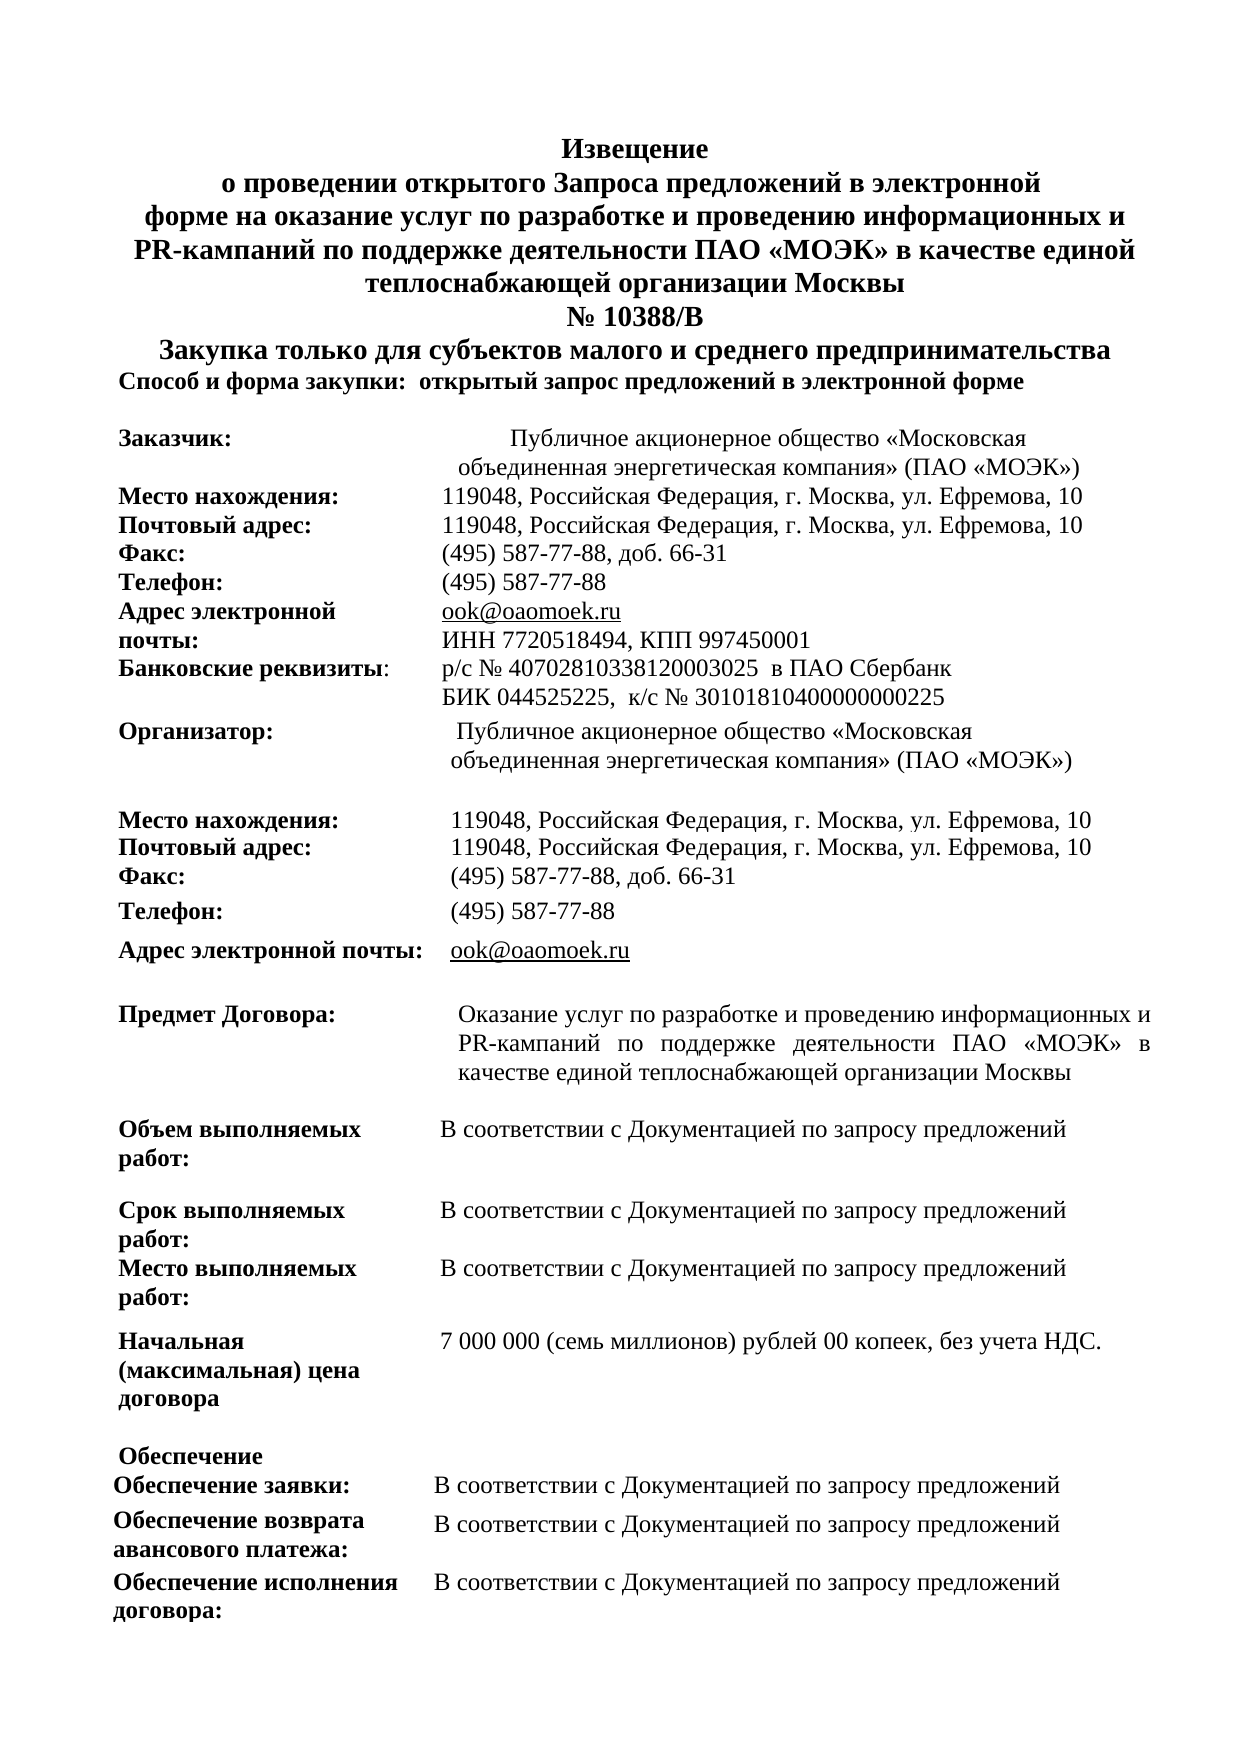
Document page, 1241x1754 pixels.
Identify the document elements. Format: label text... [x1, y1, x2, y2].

table_cell Телефон: [107, 896, 445, 935]
table_header Место нахождения: Почтовый адрес: Факс: Телефон: Адрес электронной почты: Банковские реквизиты: [107, 481, 430, 716]
table_cell 7 000 000 (семь миллионов) рублей 00 копеек, без учета НДС. [429, 1326, 1140, 1412]
table_header Обеспечение заявки: [107, 1470, 422, 1505]
table_cell В соответствии с Документацией по запросу предложений [429, 1195, 1140, 1253]
table_cell Начальная (максимальная) цена договора [107, 1326, 429, 1412]
table_cell (495) 587-77-88, доб. 66-31 [445, 861, 1140, 896]
table_cell 119048, Российская Федерация, г. Москва, ул. Ефремова, 10 [445, 805, 1140, 832]
text № 10388/В [118, 299, 1152, 332]
text Заказчик: Публичное акционерное общество «Московская [118, 423, 1152, 452]
table_cell Адрес электронной почты: [107, 935, 445, 971]
text Извещение [118, 131, 1152, 165]
table_cell Почтовый адрес: [107, 832, 445, 861]
table_cell Факс: [107, 861, 445, 896]
text Предмет Договора: Оказание услуг по разработке и проведению информационных и PR-кампаний по поддержке деятельности ПАО «МОЭК» в качестве единой теплоснабжающей организации Москвы [118, 999, 1152, 1086]
table_cell Обеспечение исполнения договора: [107, 1567, 422, 1622]
table_cell Место выполняемых работ: [107, 1254, 429, 1326]
table_cell ook@oaomoek.ru [445, 935, 1140, 971]
text Способ и форма закупки: открытый запрос предложений в электронной форме [118, 366, 1152, 395]
table_header В соответствии с Документацией по запросу предложений [429, 1114, 1140, 1195]
text о проведении открытого Запроса предложений в электронной форме на оказание услуг по разработке и проведению информационных и PR-кампаний по поддержке деятельности ПАО «МОЭК» в качестве единой теплоснабжающей организации Москвы [118, 165, 1152, 299]
table_cell 119048, Российская Федерация, г. Москва, ул. Ефремова, 10 [445, 832, 1140, 861]
table_cell В соответствии с Документацией по запросу предложений [429, 1254, 1140, 1326]
table_cell Обеспечение возврата авансового платежа: [107, 1505, 422, 1567]
table_cell Срок выполняемых работ: [107, 1195, 429, 1253]
table_header В соответствии с Документацией по запросу предложений [423, 1470, 1140, 1505]
table_cell Организатор: [107, 716, 445, 805]
table_cell (495) 587-77-88 [445, 896, 1140, 935]
table_header Объем выполняемых работ: [107, 1114, 429, 1195]
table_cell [423, 1567, 1140, 1622]
text Закупка только для субъектов малого и среднего предпринимательства [118, 332, 1152, 366]
table_cell Публичное акционерное общество «Московская объединенная энергетическая компания» (ПАО «МОЭК») [445, 716, 1140, 805]
table_header 119048, Российская Федерация, г. Москва, ул. Ефремова, 10 119048, Российская Федерация, г. Москва, ул. Ефремова, 10 (495) 587-77-88, доб. 66-31 (495) 587-77-88 ook@oaomoek.ru ИНН 7720518494, КПП 997450001 р/с № 40702810338120003025 в ПАО Сбербанк БИК 044525225, к/с № 30101810400000000225 [430, 481, 1140, 716]
table_cell Место нахождения: [107, 805, 445, 832]
text Обеспечение [118, 1441, 1152, 1470]
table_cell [423, 1505, 1140, 1567]
text объединенная энергетическая компания» (ПАО «МОЭК») [458, 452, 1152, 481]
